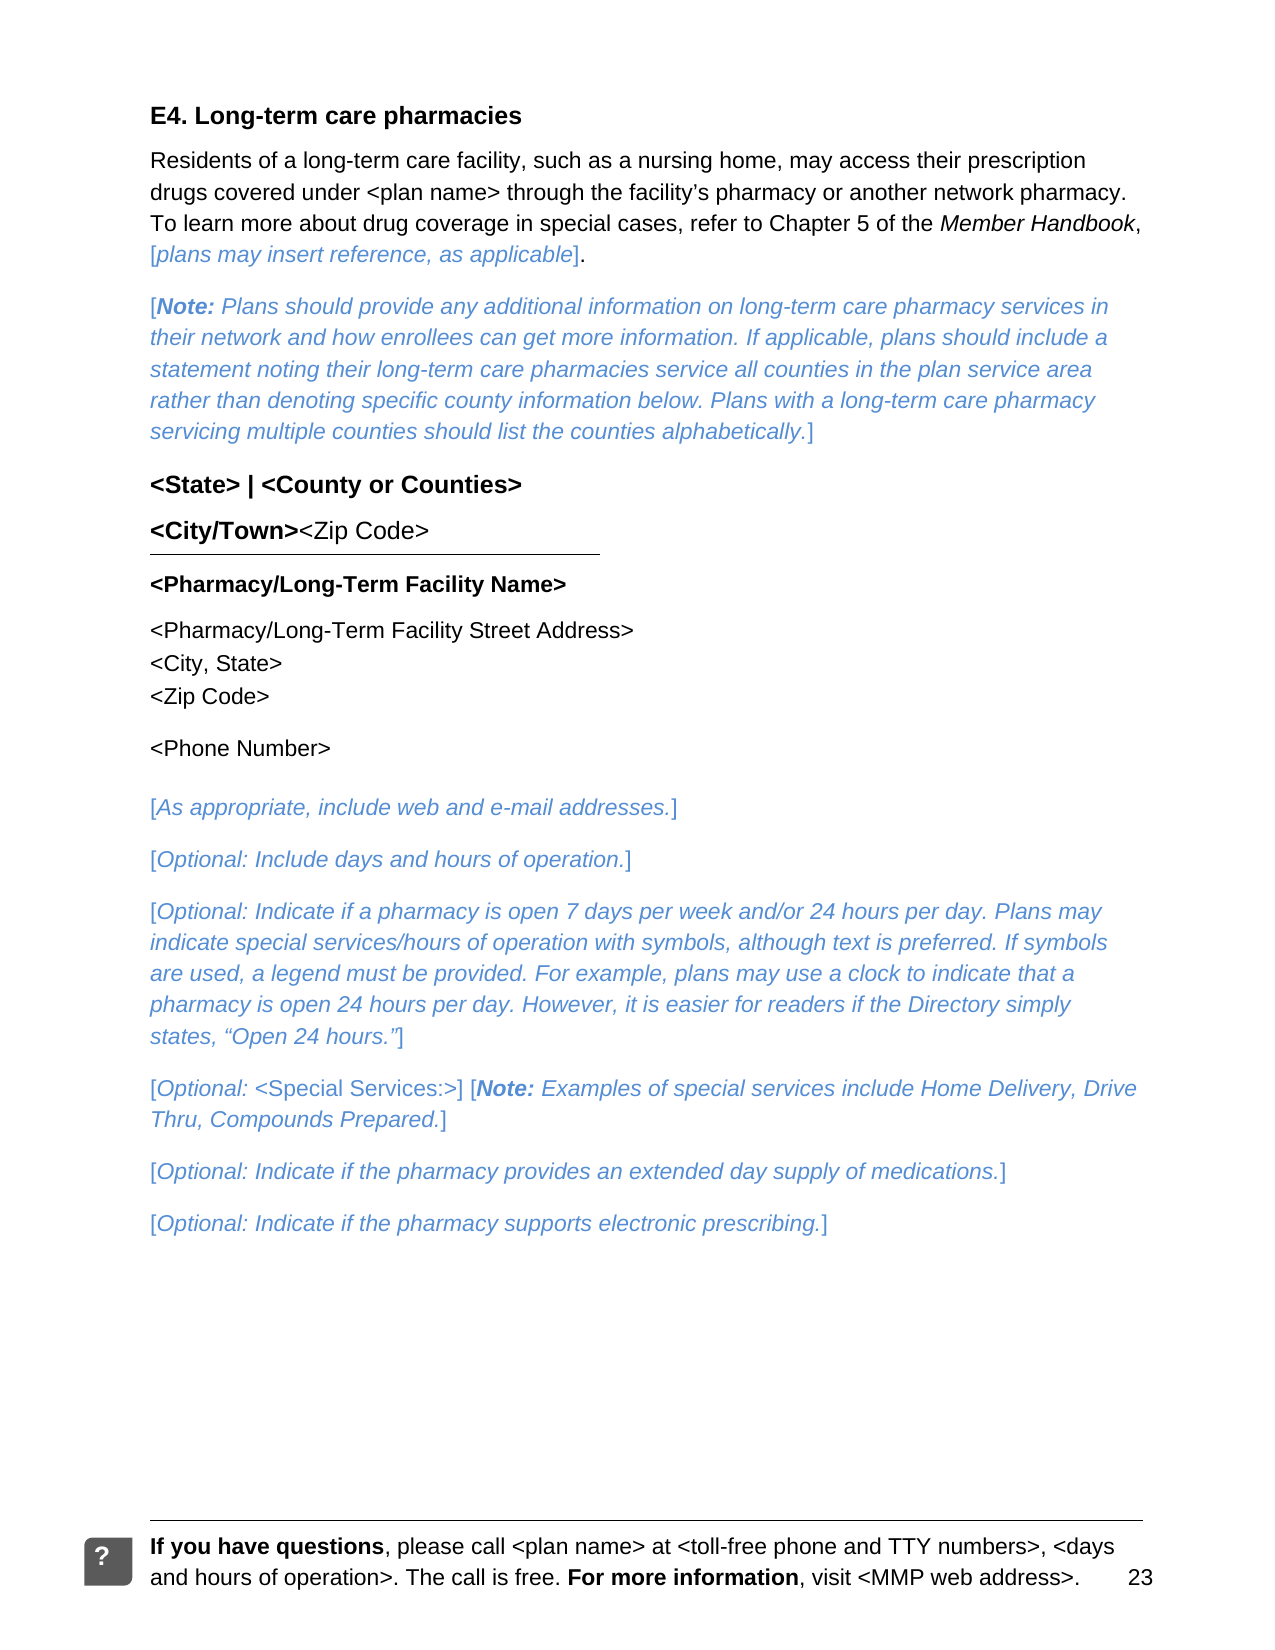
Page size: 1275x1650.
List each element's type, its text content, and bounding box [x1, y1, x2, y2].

text Residents of a long-term care facility, such as a nursing home, may access their prescription drugs covered under <plan name> through the facility’s pharmacy or another network pharmacy. To learn more about drug coverage in special cases, refer to Chapter 5 of the Member Handbook, [plans may insert reference, as applicable]. [150, 144, 1143, 269]
subtitle E4. Long-term care pharmacies [150, 98, 1068, 131]
text [Note: Plans should provide any additional information on long-term care pharmacy services in their network and how enrollees can get more information. If applicable, plans should include a statement noting their long-term care pharmacies service all counties in the plan service area rather than denoting specific county information below. Plans with a long-term care pharmacy servicing multiple counties should list the counties alphabetically.] [150, 289, 1143, 446]
text [Optional: <Special Services:>] [Note: Examples of special services include Home Delivery, Drive Thru, Compounds Prepared.] [150, 1071, 1143, 1134]
text <State> | <County or Counties> [150, 467, 1143, 500]
text [Optional: Indicate if the pharmacy provides an extended day supply of medications.] [150, 1154, 1143, 1186]
text <City/Town><Zip Code> [150, 512, 600, 554]
text <Pharmacy/Long-Term Facility Name> [150, 568, 1143, 599]
text [Optional: Indicate if the pharmacy supports electronic prescribing.] [150, 1207, 1143, 1238]
text [As appropriate, include web and e-mail addresses.] [150, 790, 1143, 821]
text <Pharmacy/Long-Term Facility Street Address> <City, State> <Zip Code> [150, 611, 1143, 711]
text [Optional: Indicate if a pharmacy is open 7 days per week and/or 24 hours per day. Plans may indicate special services/hours of operation with symbols, although text is preferred. If symbols are used, a legend must be provided. For example, plans may use a clock to indicate that a pharmacy is open 24 hours per day. However, it is easier for readers if the Directory simply states, “Open 24 hours.”] [150, 894, 1143, 1050]
text <Phone Number> [150, 730, 1143, 763]
text [Optional: Include days and hours of operation.] [150, 842, 1143, 873]
